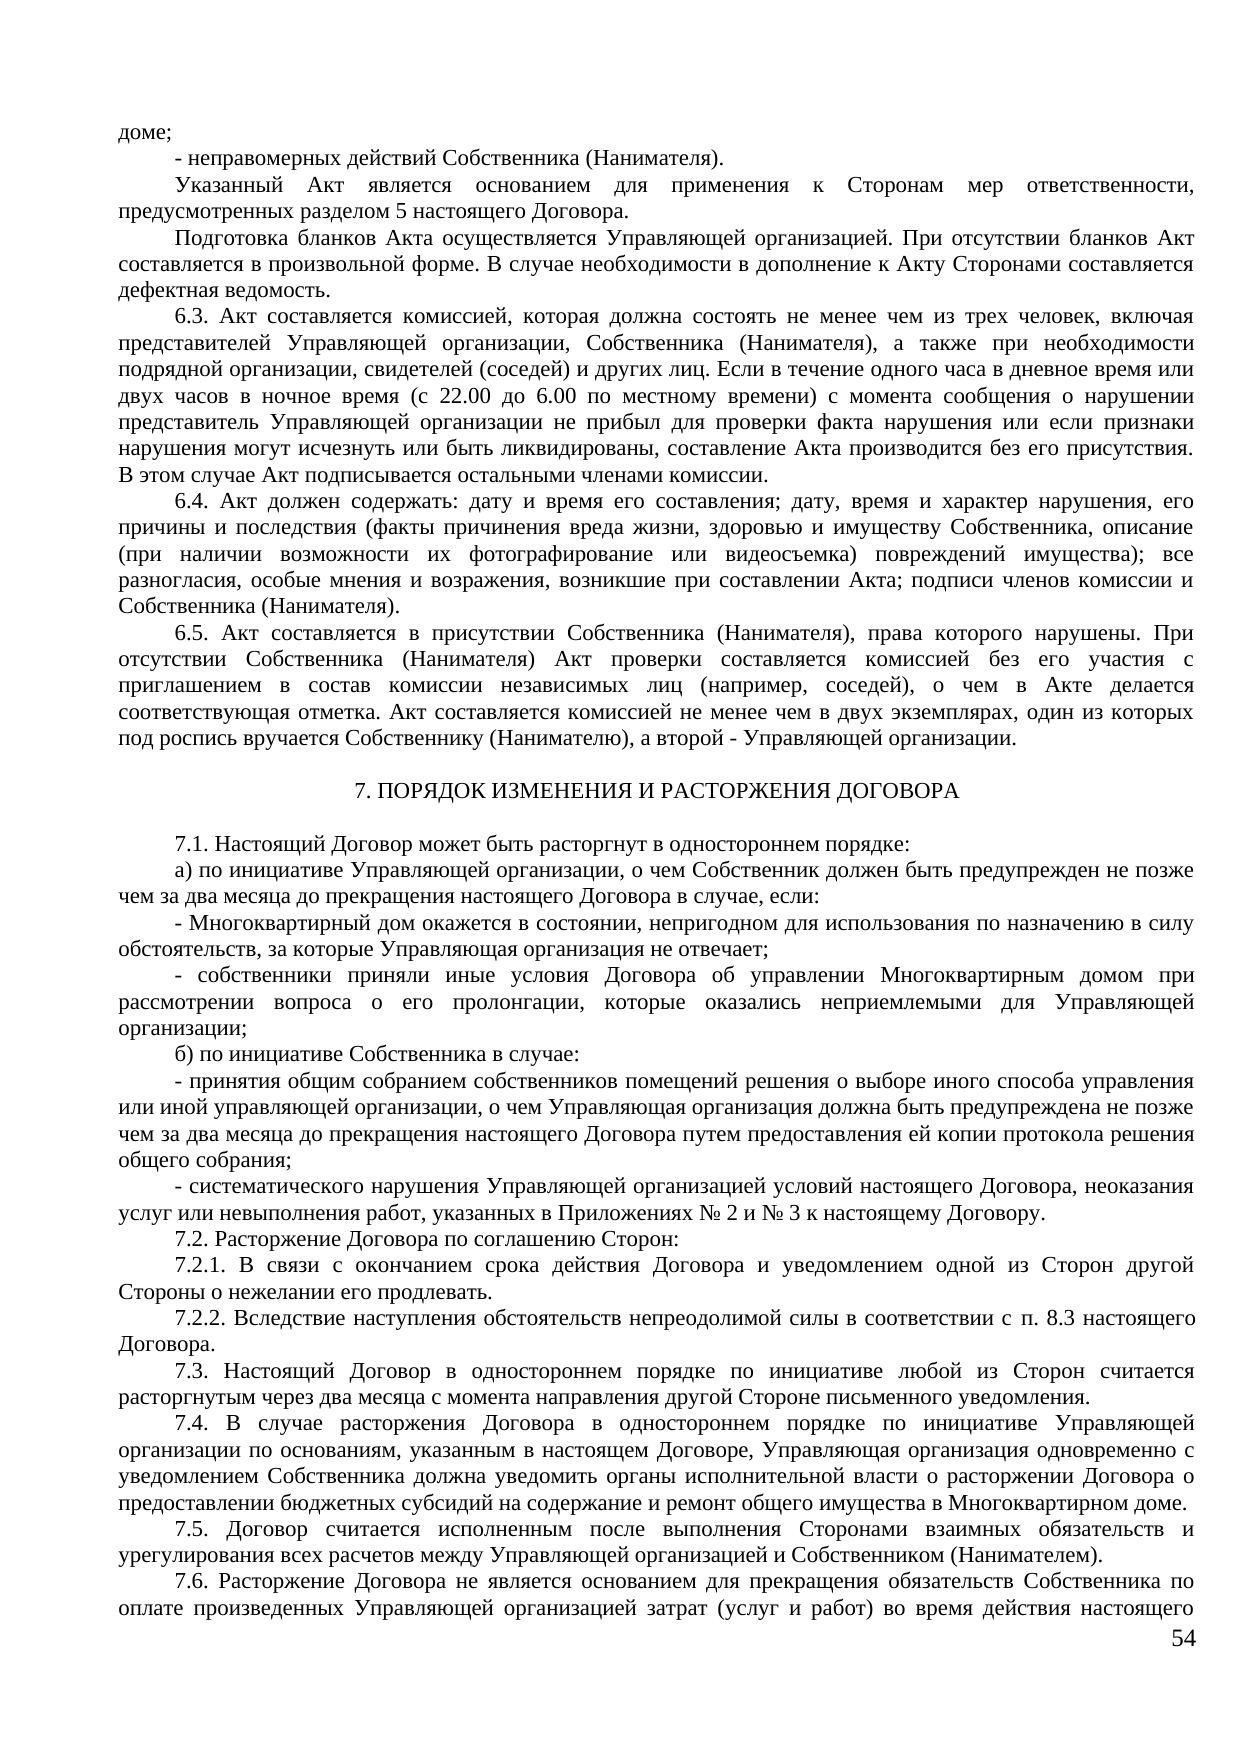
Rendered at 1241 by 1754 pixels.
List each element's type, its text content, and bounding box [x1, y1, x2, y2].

text 6.3. Акт составляется комиссией, которая должна состоять не менее чем из трех человек, включая представителей Управляющей организации, Собственника (Нанимателя), а также при необходимости подрядной организации, свидетелей (соседей) и других лиц. Если в течение одного часа в дневное время или двух часов в ночное время (с 22.00 до 6.00 по местному времени) с момента сообщения о нарушении представитель Управляющей организации не прибыл для проверки факта нарушения или если признаки нарушения могут исчезнуть или быть ликвидированы, составление Акта производится без его присутствия. В этом случае Акт подписывается остальными членами комиссии. [118, 303, 1196, 487]
text 7.2. Расторжение Договора по соглашению Сторон: [118, 1225, 1196, 1251]
text - неправомерных действий Собственника (Нанимателя). [118, 144, 1196, 171]
text 7.2.2. Вследствие наступления обстоятельств непреодолимой силы в соответствии с п. 8.3 настоящего Договора. [118, 1304, 1196, 1357]
text б) по инициативе Собственника в случае: [118, 1041, 1196, 1067]
text 7. ПОРЯДОК ИЗМЕНЕНИЯ И РАСТОРЖЕНИЯ ДОГОВОРА [118, 777, 1196, 803]
text - принятия общим собранием собственников помещений решения о выборе иного способа управления или иной управляющей организации, о чем Управляющая организация должна быть предупреждена не позже чем за два месяца до прекращения настоящего Договора путем предоставления ей копии протокола решения общего собрания; [118, 1067, 1196, 1172]
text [118, 118, 1196, 144]
text 6.5. Акт составляется в присутствии Собственника (Нанимателя), права которого нарушены. При отсутствии Собственника (Нанимателя) Акт проверки составляется комиссией без его участия с приглашением в состав комиссии независимых лиц (например, соседей), о чем в Акте делается соответствующая отметка. Акт составляется комиссией не менее чем в двух экземплярах, один из которых под роспись вручается Собственнику (Нанимателю), а второй - Управляющей организации. [118, 619, 1196, 751]
text - систематического нарушения Управляющей организацией условий настоящего Договора, неоказания услуг или невыполнения работ, указанных в Приложениях № 2 и № 3 к настоящему Договору. [118, 1172, 1196, 1225]
text а) по инициативе Управляющей организации, о чем Собственник должен быть предупрежден не позже чем за два месяца до прекращения настоящего Договора в случае, если: [118, 856, 1196, 909]
text Указанный Акт является основанием для применения к Сторонам мер ответственности, предусмотренных разделом 5 настоящего Договора. [118, 171, 1196, 223]
text Подготовка бланков Акта осуществляется Управляющей организацией. При отсутствии бланков Акт составляется в произвольной форме. В случае необходимости в дополнение к Акту Сторонами составляется дефектная ведомость. [118, 223, 1196, 303]
text 7.2.1. В связи с окончанием срока действия Договора и уведомлением одной из Сторон другой Стороны о нежелании его продлевать. [118, 1251, 1196, 1304]
text - собственники приняли иные условия Договора об управлении Многоквартирным домом при рассмотрении вопроса о его пролонгации, которые оказались неприемлемыми для Управляющей организации; [118, 961, 1196, 1041]
text 7.5. Договор считается исполненным после выполнения Сторонами взаимных обязательств и урегулирования всех расчетов между Управляющей организацией и Собственником (Нанимателем). [118, 1515, 1196, 1568]
text 7.3. Настоящий Договор в одностороннем порядке по инициативе любой из Сторон считается расторгнутым через два месяца с момента направления другой Стороне письменного уведомления. [118, 1357, 1196, 1409]
text 7.4. В случае расторжения Договора в одностороннем порядке по инициативе Управляющей организации по основаниям, указанным в настоящем Договоре, Управляющая организация одновременно с уведомлением Собственника должна уведомить органы исполнительной власти о расторжении Договора о предоставлении бюджетных субсидий на содержание и ремонт общего имущества в Многоквартирном доме. [118, 1409, 1196, 1515]
text - Многоквартирный дом окажется в состоянии, непригодном для использования по назначению в силу обстоятельств, за которые Управляющая организация не отвечает; [118, 909, 1196, 961]
text 6.4. Акт должен содержать: дату и время его составления; дату, время и характер нарушения, его причины и последствия (факты причинения вреда жизни, здоровью и имуществу Собственника, описание (при наличии возможности их фотографирование или видеосъемка) повреждений имущества); все разногласия, особые мнения и возражения, возникшие при составлении Акта; подписи членов комиссии и Собственника (Нанимателя). [118, 487, 1196, 619]
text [118, 1568, 1196, 1620]
text 7.1. Настоящий Договор может быть расторгнут в одностороннем порядке: [118, 830, 1196, 856]
